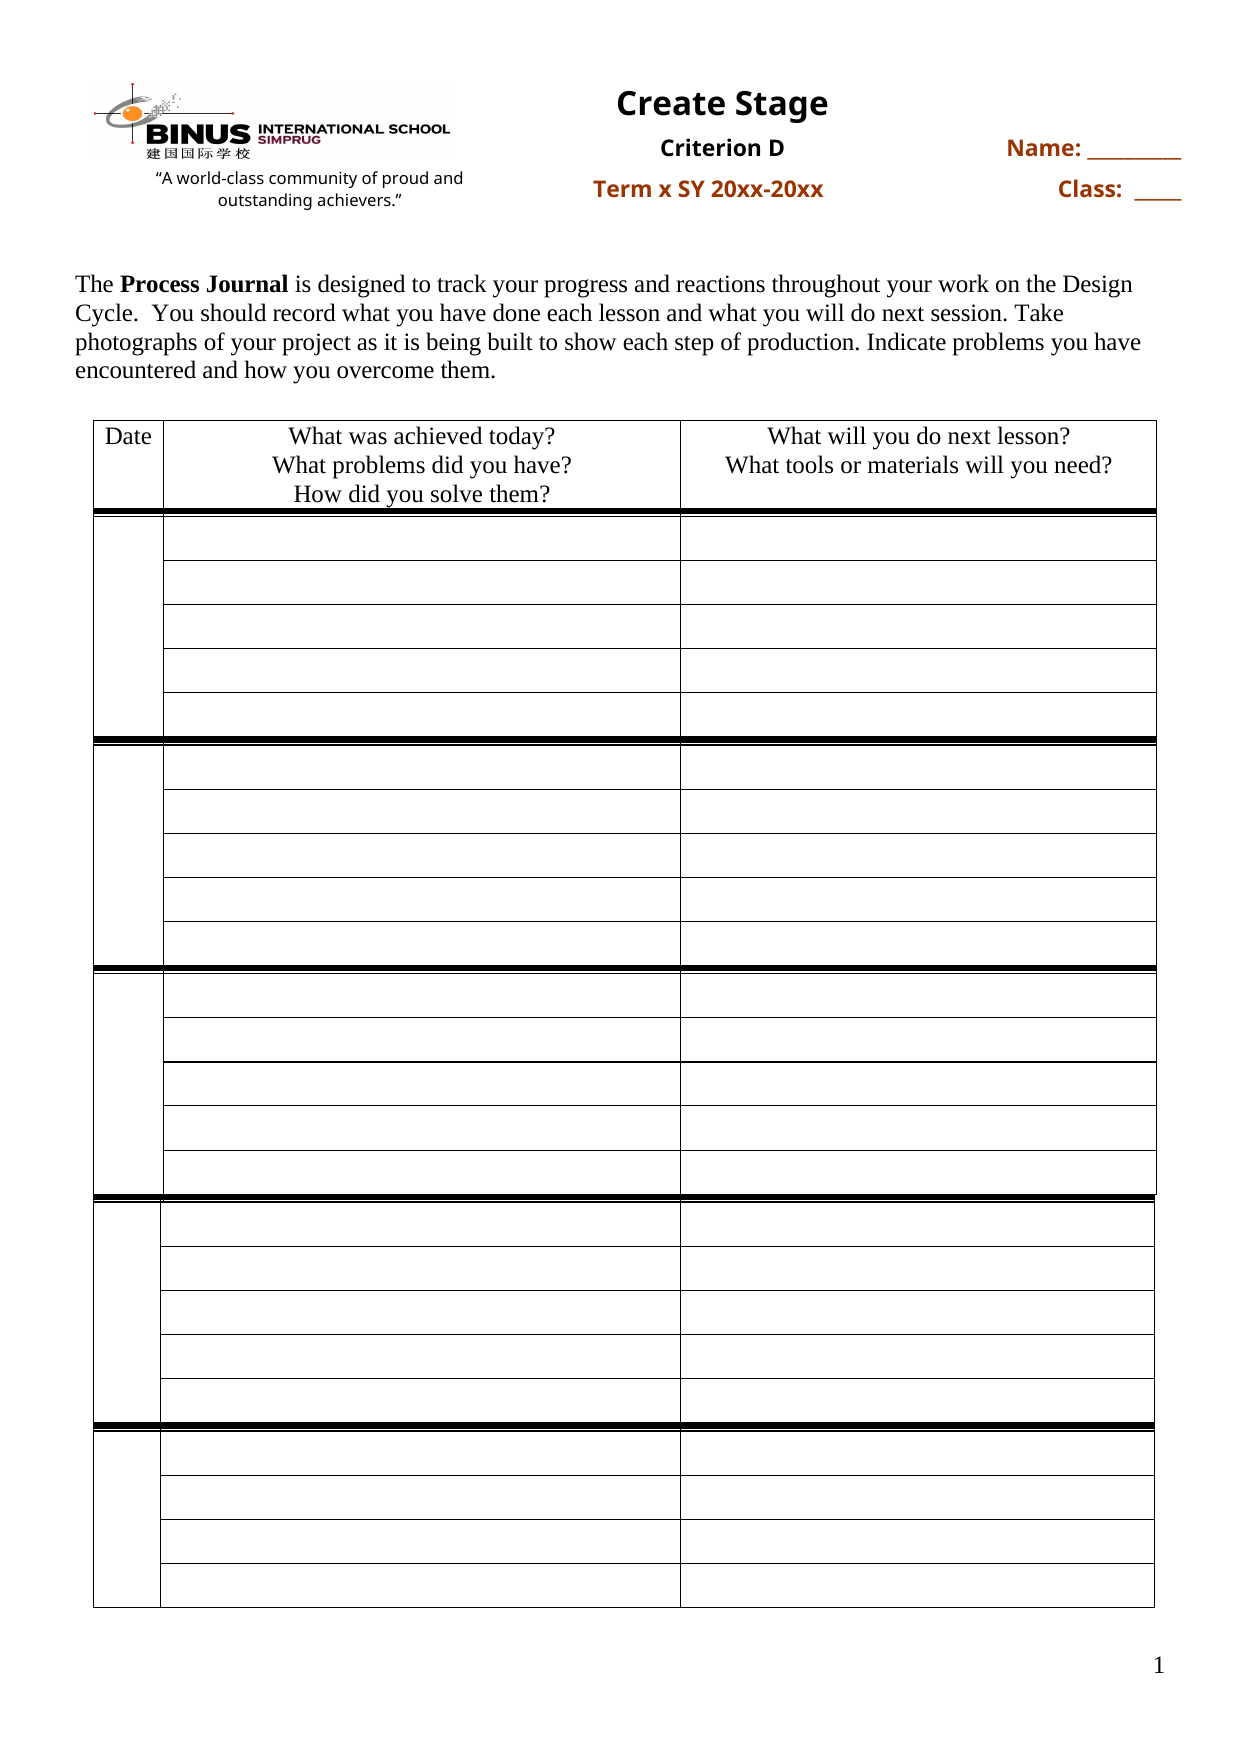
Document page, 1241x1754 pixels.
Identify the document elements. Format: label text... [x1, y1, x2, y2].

table_cell [164, 693, 680, 736]
table_cell [681, 1151, 1156, 1193]
table_cell [681, 1063, 1156, 1105]
table_cell [681, 1106, 1156, 1149]
table_cell [681, 1564, 1154, 1607]
table_cell [681, 922, 1156, 965]
table_cell [681, 1335, 1154, 1378]
table_cell [94, 1432, 160, 1607]
table_cell [161, 1520, 680, 1563]
table_cell [164, 922, 680, 965]
table_header What was achieved today? What problems did you have? How did you solve them? [164, 421, 680, 508]
table_cell [681, 605, 1156, 648]
table_header Date [94, 421, 163, 508]
table_cell [94, 974, 163, 1193]
table_cell [681, 834, 1156, 877]
table_cell [164, 1106, 680, 1149]
table_cell [164, 1151, 680, 1193]
table_cell [681, 693, 1156, 736]
table_cell [161, 1203, 680, 1246]
table_cell [681, 1203, 1154, 1246]
table_cell [164, 746, 680, 789]
text The Process Journal is designed to track your progress and reactions throughout your work on the Design Cycle. You should record what you have done each lesson and what you will do next session. Take photographs of your project as it is being built to show each step of production. Indicate problems you have encountered and how you overcome them. [75, 269, 1165, 384]
table_cell [164, 1063, 680, 1105]
table_cell [161, 1247, 680, 1290]
table_cell [681, 878, 1156, 921]
table_cell [681, 649, 1156, 692]
table_cell [681, 746, 1156, 789]
table_cell [161, 1379, 680, 1422]
table_cell [164, 974, 680, 1017]
table_cell [681, 517, 1156, 560]
table_cell [681, 1476, 1154, 1519]
table_cell [94, 1203, 160, 1422]
table_cell [164, 517, 680, 560]
table_cell [161, 1335, 680, 1378]
table_cell [94, 746, 163, 965]
table_cell [161, 1476, 680, 1519]
table_cell [161, 1564, 680, 1607]
table_cell [161, 1291, 680, 1334]
table_cell [164, 790, 680, 833]
table_cell [681, 1379, 1154, 1422]
table_cell [161, 1432, 680, 1474]
table_cell [164, 1018, 680, 1061]
table_cell [681, 1018, 1156, 1061]
table_cell [681, 1247, 1154, 1290]
table_cell [681, 790, 1156, 833]
table_cell [164, 834, 680, 877]
table_cell [681, 974, 1156, 1017]
table_cell [164, 878, 680, 921]
picture [93, 83, 451, 159]
table_cell [681, 1520, 1154, 1563]
table_cell [681, 1291, 1154, 1334]
table_cell [94, 517, 163, 736]
table_cell [164, 605, 680, 648]
table_cell [681, 561, 1156, 604]
table_cell [164, 561, 680, 604]
table_header What will you do next lesson? What tools or materials will you need? [681, 421, 1156, 508]
table_cell [681, 1432, 1154, 1474]
table_cell [164, 649, 680, 692]
